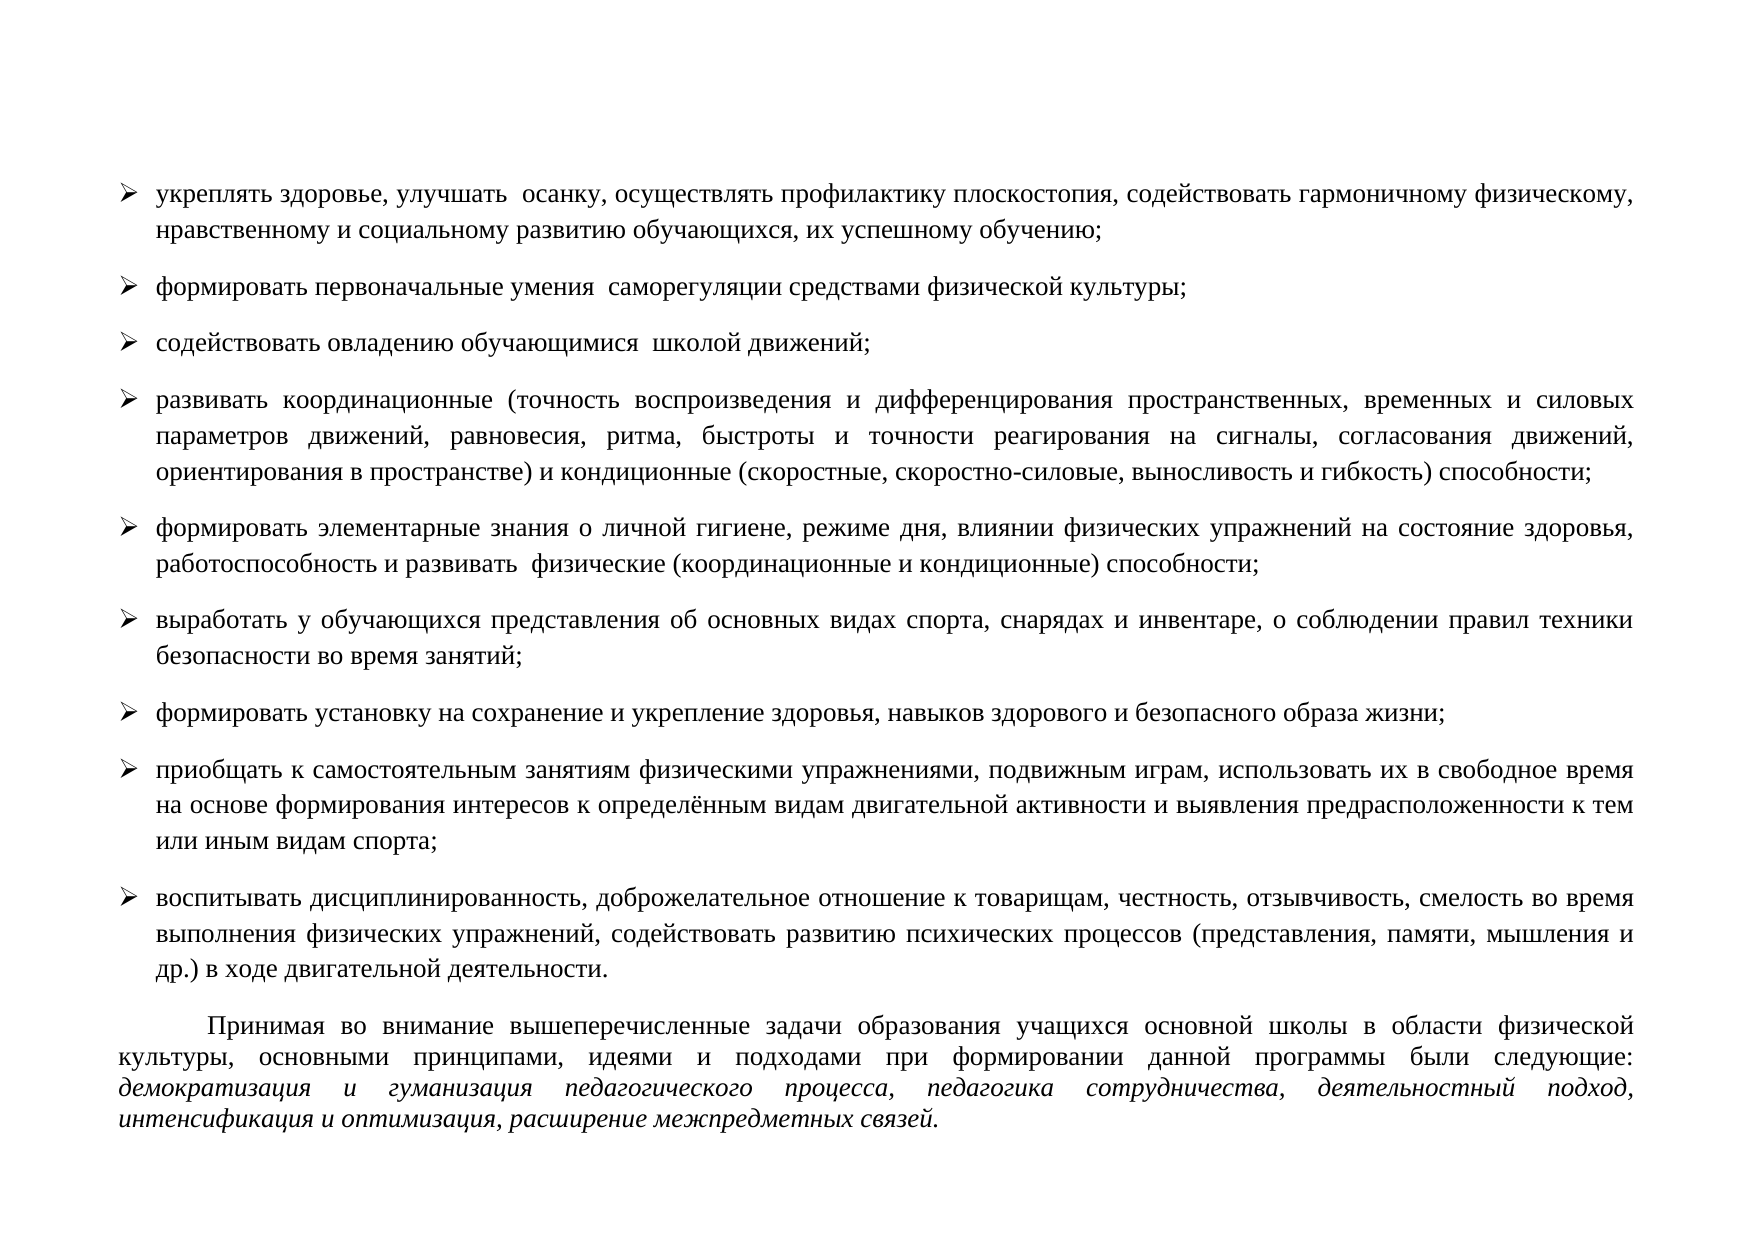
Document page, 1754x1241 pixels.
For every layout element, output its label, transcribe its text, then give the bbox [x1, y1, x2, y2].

list развивать координационные (точность воспроизведения и дифференцирования пространственных, временных и силовых параметров движений, равновесия, ритма, быстроты и точности реагирования на сигналы, согласования движений, ориентирования в пространстве) и кондиционные (скоростные, скоростно-силовые, выносливость и гибкость) способности; [118, 383, 1636, 486]
list укреплять здоровье, улучшать осанку, осуществлять профилактику плоскостопия, содействовать гармоничному физическому, нравственному и социальному развитию обучающихся, их успешному обучению; [118, 177, 1636, 244]
list выработать у обучающихся представления об основных видах спорта, снарядах и инвентаре, о соблюдении правил техники безопасности во время занятий; [118, 604, 1636, 671]
list формировать первоначальные умения саморегуляции средствами физической культуры; [118, 269, 1636, 301]
list формировать установку на сохранение и укрепление здоровья, навыков здорового и безопасного образа жизни; [118, 696, 1636, 727]
list содействовать овладению обучающимися школой движений; [118, 326, 1636, 358]
list приобщать к самостоятельным занятиям физическими упражнениями, подвижным играм, использовать их в свободное время на основе формирования интересов к определённым видам двигательной активности и выявления предрасположенности к тем или иным видам спорта; [118, 753, 1636, 856]
list формировать элементарные знания о личной гигиене, режиме дня, влиянии физических упражнений на состояние здоровья, работоспособность и развивать физические (координационные и кондиционные) способности; [118, 511, 1636, 578]
text Принимая во внимание вышеперечисленные задачи образования учащихся основной школы в области физической культуры, основными принципами, идеями и подходами при формировании данной программы были следующие: демократизация и гуманизация педагогического процесса, педагогика сотрудничества, деятельностный подход, интенсификация и оптимизация, расширение межпредметных связей. [118, 1009, 1636, 1134]
list воспитывать дисциплинированность, доброжелательное отношение к товарищам, честность, отзывчивость, смелость во время выполнения физических упражнений, содействовать развитию психических процессов (представления, памяти, мышления и др.) в ходе двигательной деятельности. [118, 881, 1636, 984]
